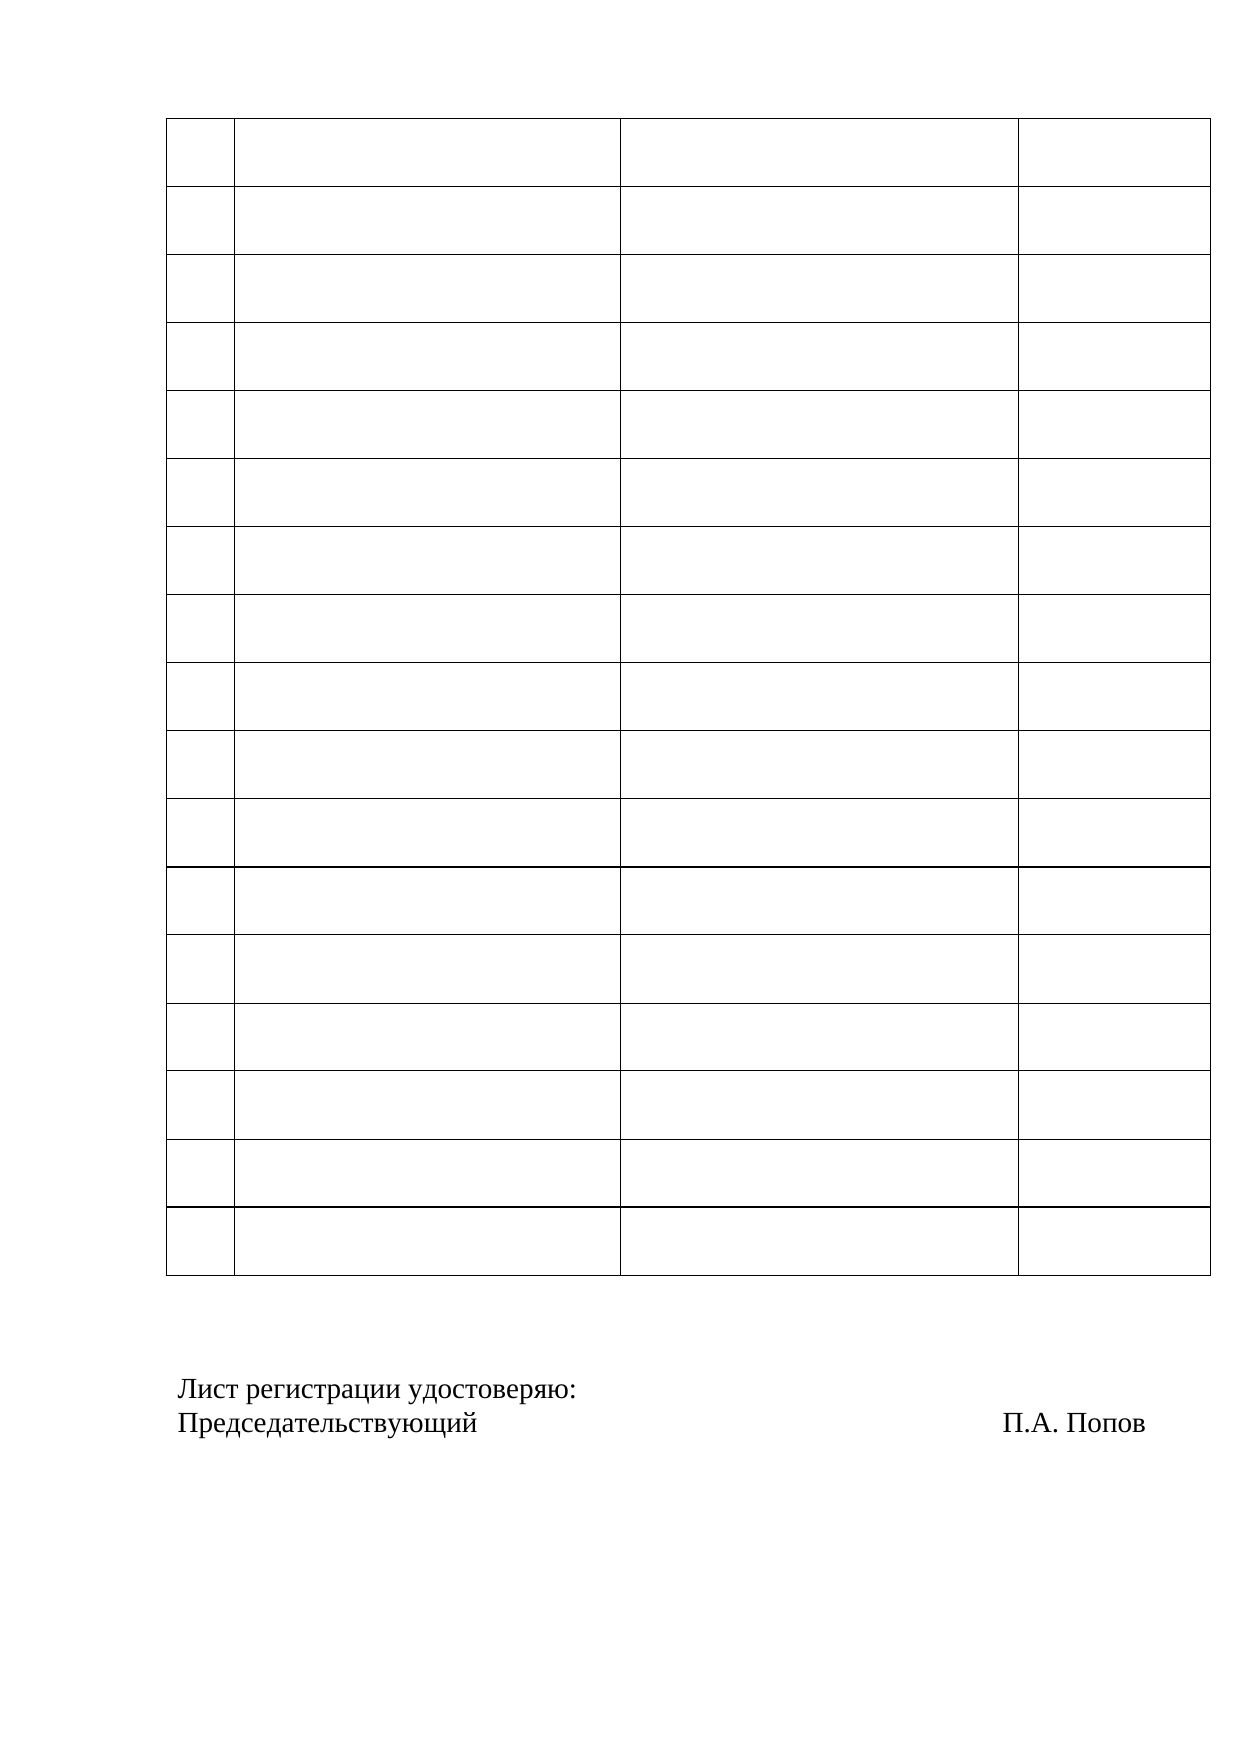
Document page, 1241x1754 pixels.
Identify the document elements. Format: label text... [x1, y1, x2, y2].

table_cell [235, 1071, 620, 1138]
table_cell [621, 731, 1018, 798]
table_cell [235, 323, 620, 390]
table_cell [167, 1071, 234, 1138]
table_cell [1019, 663, 1210, 730]
table_cell [621, 119, 1018, 186]
table_cell [1019, 119, 1210, 186]
table_cell [167, 391, 234, 458]
table_cell [235, 868, 620, 934]
text Лист регистрации удостоверяю: [177, 1371, 1152, 1405]
table_cell [1019, 459, 1210, 526]
table_cell [621, 663, 1018, 730]
table_cell [167, 255, 234, 322]
table_cell [621, 391, 1018, 458]
table_cell [1019, 799, 1210, 866]
table_cell [621, 799, 1018, 866]
table_cell [235, 255, 620, 322]
table_cell [235, 459, 620, 526]
table_cell [621, 187, 1018, 254]
table_cell [167, 527, 234, 594]
table_cell [235, 731, 620, 798]
table_cell [167, 1140, 234, 1206]
table_cell [235, 1004, 620, 1070]
table_cell [167, 119, 234, 186]
table_cell [621, 1140, 1018, 1206]
table_cell [621, 595, 1018, 662]
table_cell [235, 527, 620, 594]
table_cell [167, 663, 234, 730]
table_cell [235, 187, 620, 254]
table_cell [167, 595, 234, 662]
table_cell [621, 1071, 1018, 1138]
table_cell [621, 1004, 1018, 1070]
table_cell [621, 459, 1018, 526]
table_cell [235, 935, 620, 1002]
table_cell [167, 799, 234, 866]
table_cell [621, 527, 1018, 594]
table_cell [1019, 391, 1210, 458]
table_cell [1019, 255, 1210, 322]
table_cell [621, 1208, 1018, 1274]
table_cell [167, 868, 234, 934]
table_cell [1019, 1140, 1210, 1206]
table_cell [167, 1004, 234, 1070]
table_cell [1019, 731, 1210, 798]
table_cell [1019, 1071, 1210, 1138]
table_cell [167, 187, 234, 254]
table_cell [235, 391, 620, 458]
table_cell [235, 119, 620, 186]
table_cell [1019, 868, 1210, 934]
table_cell [621, 255, 1018, 322]
table_cell [621, 868, 1018, 934]
table_cell [235, 1208, 620, 1274]
table_cell [167, 731, 234, 798]
table_cell [1019, 935, 1210, 1002]
table_cell [1019, 1004, 1210, 1070]
table_cell [167, 459, 234, 526]
table_cell [235, 595, 620, 662]
table_cell [167, 323, 234, 390]
table_cell [235, 799, 620, 866]
table_cell [1019, 1208, 1210, 1274]
table_cell [167, 935, 234, 1002]
table_cell [1019, 527, 1210, 594]
table_cell [1019, 187, 1210, 254]
table_cell [1019, 595, 1210, 662]
table_cell [621, 323, 1018, 390]
text Председательствующий П.А. Попов [177, 1405, 1152, 1438]
table_cell [235, 1140, 620, 1206]
table_cell [167, 1208, 234, 1274]
table_cell [235, 663, 620, 730]
table_cell [1019, 323, 1210, 390]
table_cell [621, 935, 1018, 1002]
